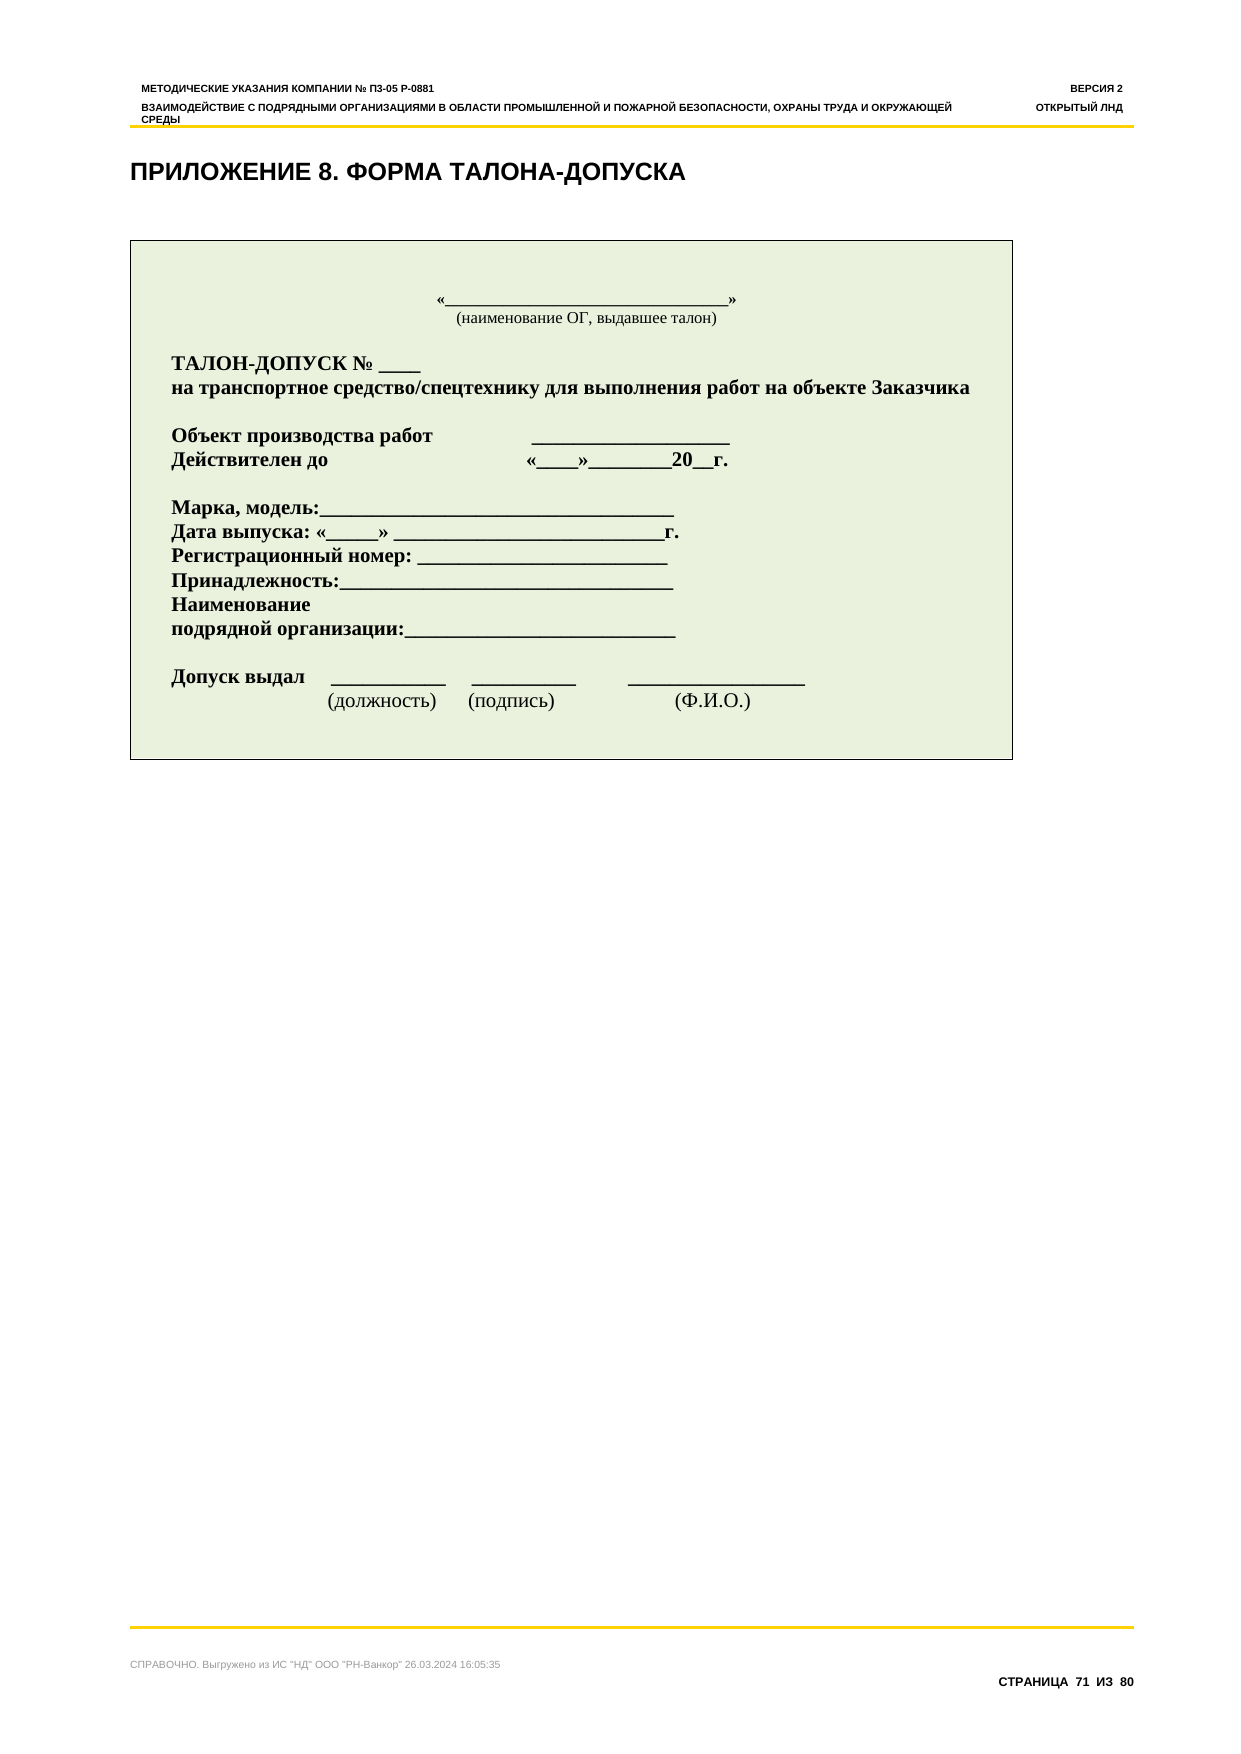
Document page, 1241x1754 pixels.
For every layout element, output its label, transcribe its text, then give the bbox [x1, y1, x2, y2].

subtitle ПРИЛОЖЕНИЕ 8. ФОРМА ТАЛОНА-ДОПУСКА [130, 157, 1134, 186]
table_header «__________________________________» (наименование ОГ, выдавшее талон) ТАЛОН-ДОПУСК № ____ на транспортное средство/спецтехнику для выполнения работ на объекте Заказчика Объект производства работ ___________________ Действителен до «____»________20__г. Марка, модель:__________________________________ Дата выпуска: «_____» __________________________г. Регистрационный номер: ________________________ Принадлежность:________________________________ Наименование подрядной организации:__________________________ Допуск выдал ___________ __________ _________________ (должность) (подпись) (Ф.И.О.) [131, 241, 1012, 758]
